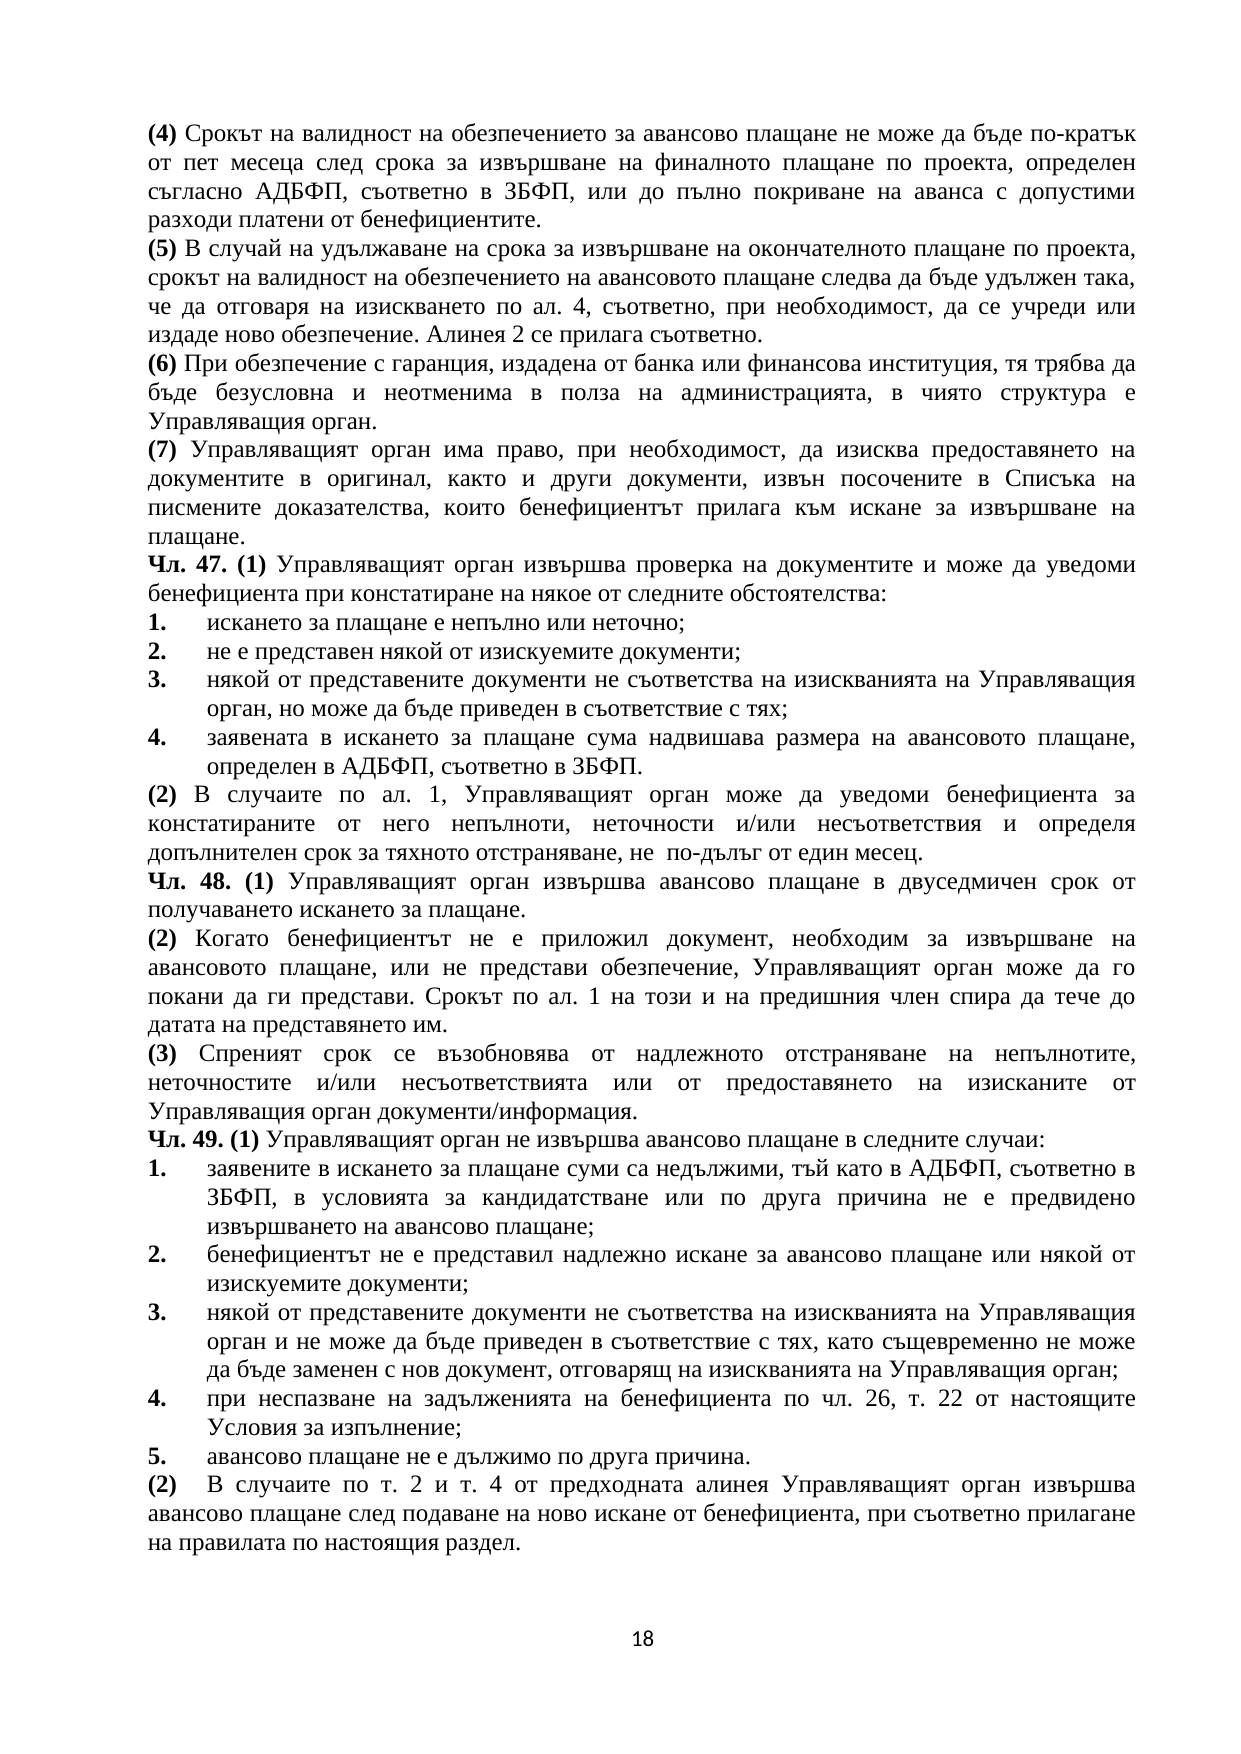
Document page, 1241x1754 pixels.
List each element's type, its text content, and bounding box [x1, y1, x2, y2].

text (2) Когато бенефициентът не е приложил документ, необходим за извършване на авансовото плащане, или не представи обезпечение, Управляващият орган може да го покани да ги представи. Срокът по ал. 1 на този и на предишния член спира да тече до датата на представянето им. [148, 923, 1137, 1038]
list някой от представените документи не съответства на изискванията на Управляващия орган, но може да бъде приведен в съответствие с тях; [148, 664, 1137, 722]
list някой от представените документи не съответства на изискванията на Управляващия орган и не може да бъде приведен в съответствие с тях, като същевременно не може да бъде заменен с нов документ, отговарящ на изискванията на Управляващия орган; [148, 1297, 1137, 1383]
list не е представен някой от изискуемите документи; [148, 636, 1137, 664]
text (6) При обезпечение с гаранция, издадена от банка или финансова институция, тя трябва да бъде безусловна и неотменима в полза на администрацията, в чиято структура е Управляващия орган. [148, 348, 1137, 434]
text (5) В случай на удължаване на срока за извършване на окончателното плащане по проекта, срокът на валидност на обезпечението на авансовото плащане следва да бъде удължен така, че да отговаря на изискването по ал. 4, съответно, при необходимост, да се учреди или издаде ново обезпечение. Алинея 2 се прилага съответно. [148, 233, 1137, 348]
text (4) Срокът на валидност на обезпечението за авансово плащане не може да бъде по-кратък от пет месеца след срока за извършване на финалното плащане по проекта, определен съгласно АДБФП, съответно в ЗБФП, или до пълно покриване на аванса с допустими разходи платени от бенефициентите. [148, 118, 1137, 233]
text (7) Управляващият орган има право, при необходимост, да изисква предоставянето на документите в оригинал, както и други документи, извън посочените в Списъка на писмените доказателства, които бенефициентът прилага към искане за извършване на плащане. [148, 434, 1137, 549]
list заявената в искането за плащане сума надвишава размера на авансовото плащане, определен в АДБФП, съответно в ЗБФП. [148, 722, 1137, 779]
text Чл. 48. (1) Управляващият орган извършва авансово плащане в двуседмичен срок от получаването искането за плащане. [148, 866, 1137, 923]
list авансово плащане не е дължимо по друга причина. [148, 1441, 1137, 1469]
list при неспазване на задълженията на бенефициента по чл. 26, т. 22 от настоящите Условия за изпълнение; [148, 1383, 1137, 1441]
text (3) Спреният срок се възобновява от надлежното отстраняване на непълнотите, неточностите и/или несъответствията или от предоставянето на изисканите от Управляващия орган документи/информация. [148, 1038, 1137, 1124]
list бенефициентът не е представил надлежно искане за авансово плащане или някой от изискуемите документи; [148, 1239, 1137, 1297]
text (2) В случаите по ал. 1, Управляващият орган може да уведоми бенефициента за констатираните от него непълноти, неточности и/или несъответствия и определя допълнителен срок за тяхното отстраняване, не по-дълъг от един месец. [148, 779, 1137, 866]
text (2) В случаите по т. 2 и т. 4 от предходната алинея Управляващият орган извършва авансово плащане след подаване на ново искане от бенефициента, при съответно прилагане на правилата по настоящия раздел. [148, 1469, 1137, 1556]
list заявените в искането за плащане суми са недължими, тъй като в АДБФП, съответно в ЗБФП, в условията за кандидатстване или по друга причина не е предвидено извършването на авансово плащане; [148, 1153, 1137, 1239]
list искането за плащане е непълно или неточно; [148, 607, 1137, 636]
text Чл. 49. (1) Управляващият орган не извършва авансово плащане в следните случаи: [148, 1124, 1137, 1153]
text Чл. 47. (1) Управляващият орган извършва проверка на документите и може да уведоми бенефициента при констатиране на някое от следните обстоятелства: [148, 549, 1137, 607]
